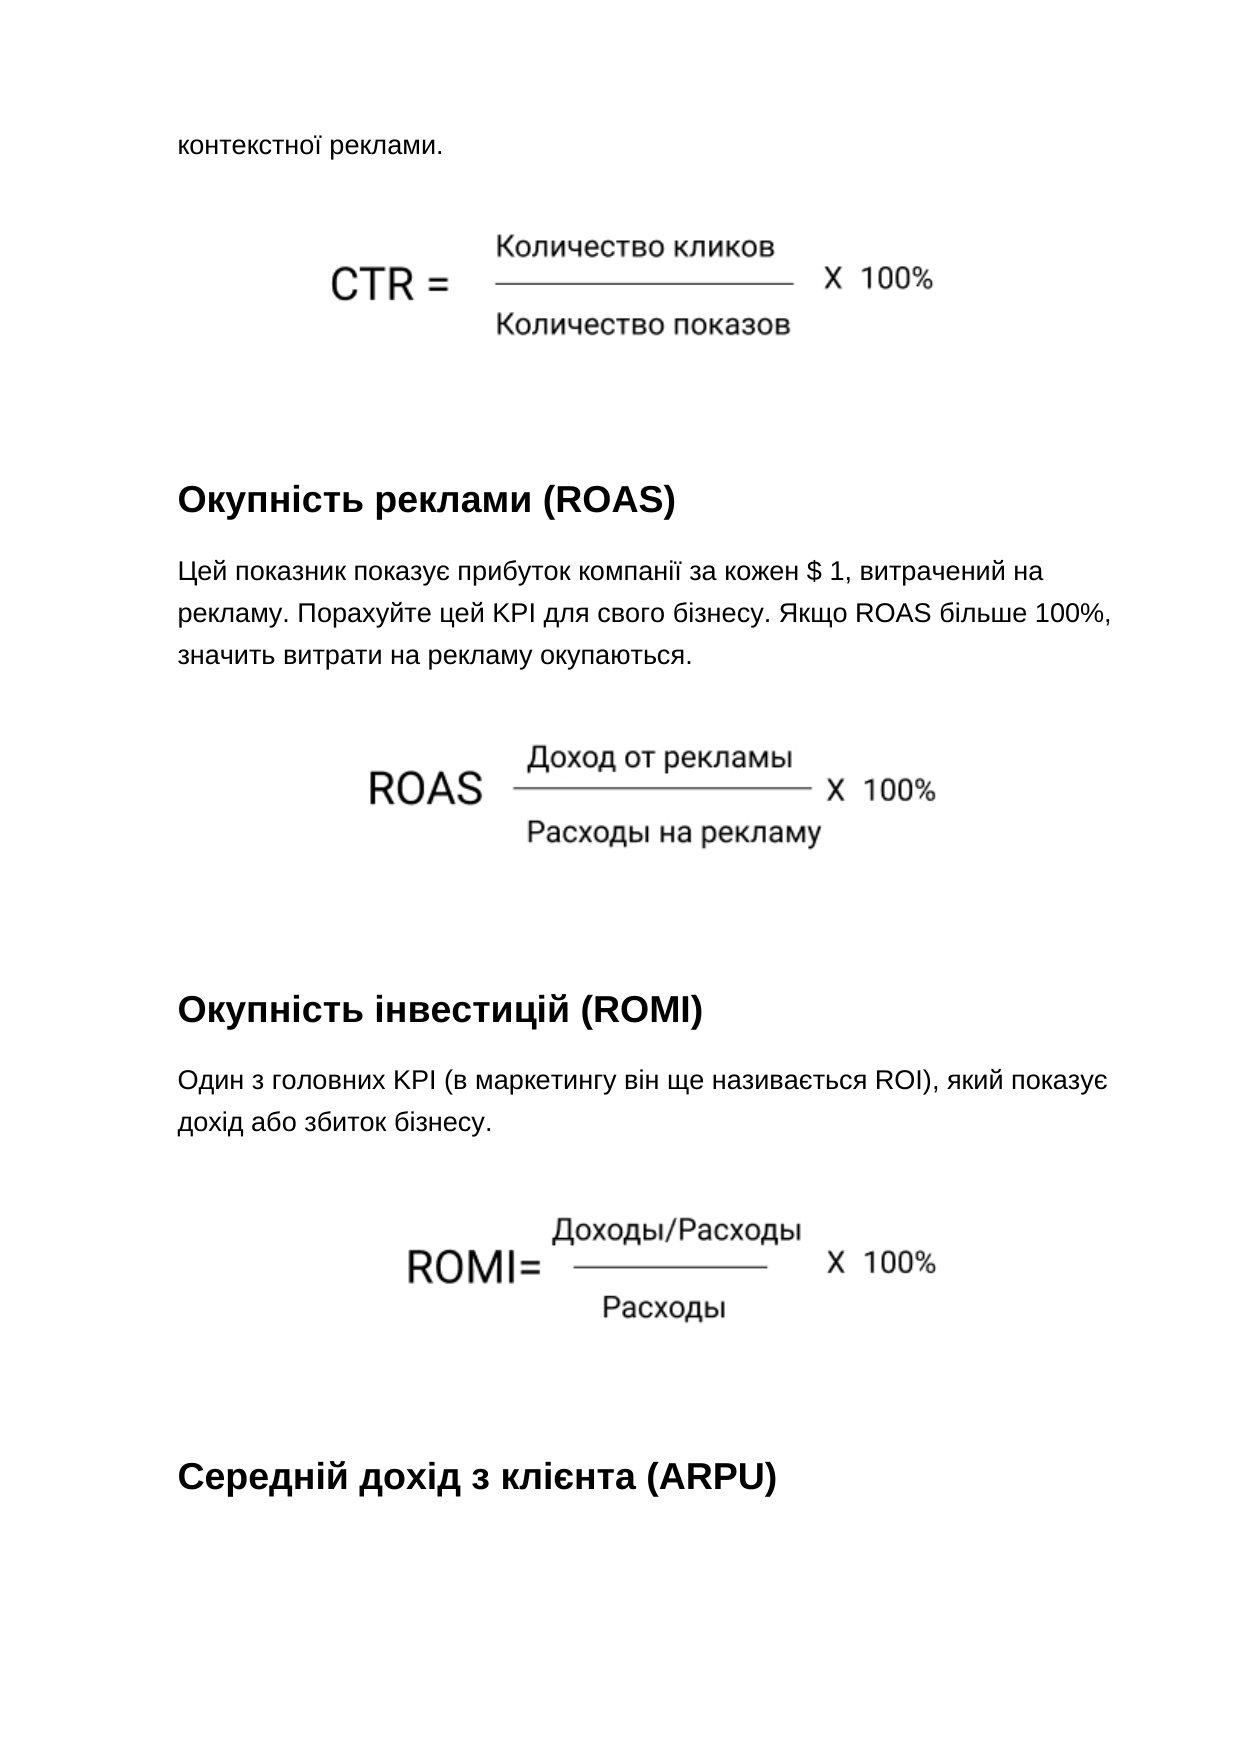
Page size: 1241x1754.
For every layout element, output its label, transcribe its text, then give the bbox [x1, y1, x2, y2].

picture [177, 670, 1152, 946]
text Середній дохід з клієнта (ARPU) [177, 1452, 1152, 1497]
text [177, 118, 1152, 160]
picture [177, 1137, 1152, 1414]
text Цей показник показує прибуток компанії за кожен $ 1, витрачений на рекламу. Порахуйте цей KPI для свого бізнесу. Якщо ROAS більше 100%, значить витрати на рекламу окупаються. [177, 543, 1152, 670]
text Один з головних KPI (в маркетингу він ще називається ROI), який показує дохід або збиток бізнесу. [177, 1053, 1152, 1137]
text Окупність інвестицій (ROMI) [177, 984, 1152, 1030]
picture [177, 160, 1152, 436]
text Окупність реклами (ROAS) [177, 475, 1152, 520]
